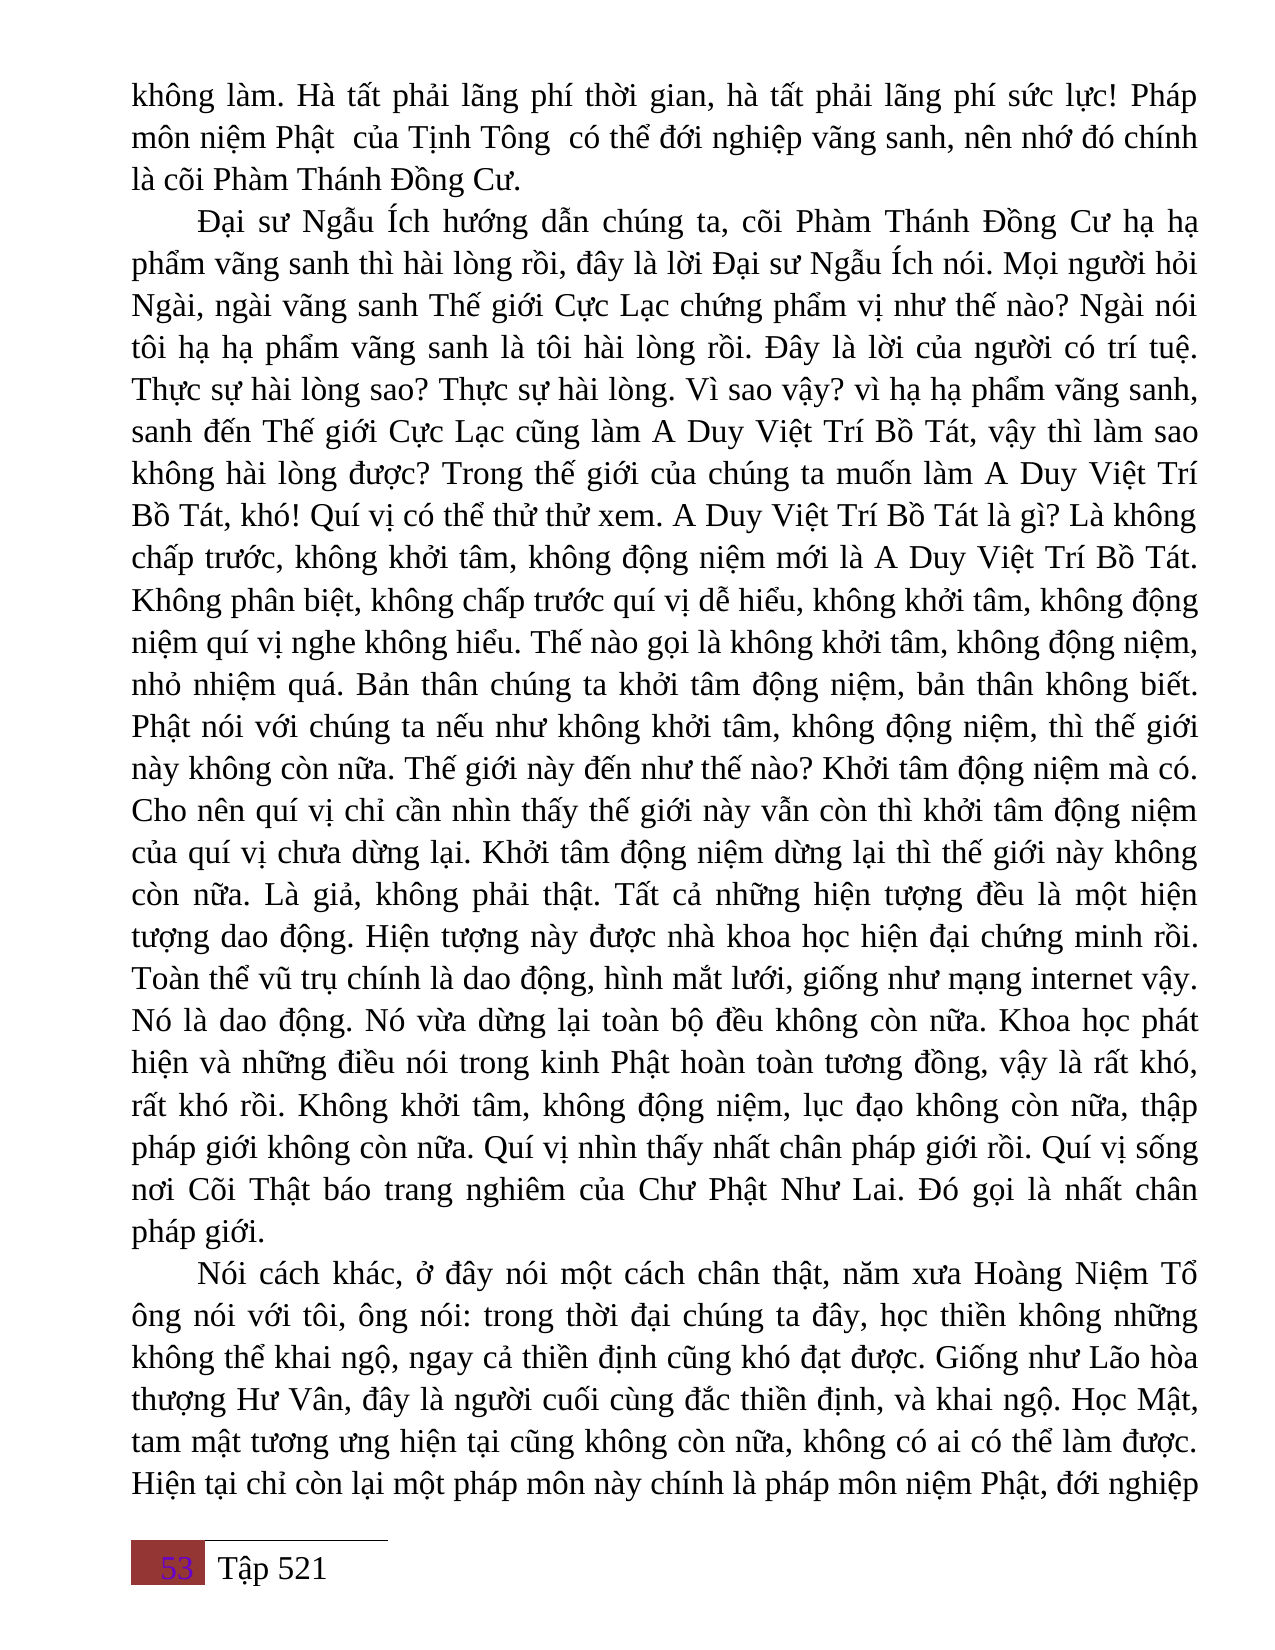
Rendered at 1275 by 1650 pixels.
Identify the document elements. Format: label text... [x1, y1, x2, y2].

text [131, 1253, 1200, 1502]
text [131, 75, 1200, 197]
text Đại sư Ngẫu Ích hướng dẫn chúng ta, cõi Phàm Thánh Đồng Cư hạ hạ phẩm vãng sanh thì hài lòng rồi, đây là lời Đại sư Ngẫu Ích nói. Mọi người hỏi Ngài, ngài vãng sanh Thế giới Cực Lạc chứng phẩm vị như thế nào? Ngài nói tôi hạ hạ phẩm vãng sanh là tôi hài lòng rồi. Đây là lời của người có trí tuệ. Thực sự hài lòng sao? Thực sự hài lòng. Vì sao vậy? vì hạ hạ phẩm vãng sanh, sanh đến Thế giới Cực Lạc cũng làm A Duy Việt Trí Bồ Tát, vậy thì làm sao không hài lòng được? Trong thế giới của chúng ta muốn làm A Duy Việt Trí Bồ Tát, khó! Quí vị có thể thử thử xem. A Duy Việt Trí Bồ Tát là gì? Là không chấp trước, không khởi tâm, không động niệm mới là A Duy Việt Trí Bồ Tát. Không phân biệt, không chấp trước quí vị dễ hiểu, không khởi tâm, không động niệm quí vị nghe không hiểu. Thế nào gọi là không khởi tâm, không động niệm, nhỏ nhiệm quá. Bản thân chúng ta khởi tâm động niệm, bản thân không biết. Phật nói với chúng ta nếu như không khởi tâm, không động niệm, thì thế giới này không còn nữa. Thế giới này đến như thế nào? Khởi tâm động niệm mà có. Cho nên quí vị chỉ cần nhìn thấy thế giới này vẫn còn thì khởi tâm động niệm của quí vị chưa dừng lại. Khởi tâm động niệm dừng lại thì thế giới này không còn nữa. Là giả, không phải thật. Tất cả những hiện tượng đều là một hiện tượng dao động. Hiện tượng này được nhà khoa học hiện đại chứng minh rồi. Toàn thể vũ trụ chính là dao động, hình mắt lưới, giống như mạng internet vậy. Nó là dao động. Nó vừa dừng lại toàn bộ đều không còn nữa. Khoa học phát hiện và những điều nói trong kinh Phật hoàn toàn tương đồng, vậy là rất khó, rất khó rồi. Không khởi tâm, không động niệm, lục đạo không còn nữa, thập pháp giới không còn nữa. Quí vị nhìn thấy nhất chân pháp giới rồi. Quí vị sống nơi Cõi Thật báo trang nghiêm của Chư Phật Như Lai. Đó gọi là nhất chân pháp giới. [131, 201, 1200, 1249]
